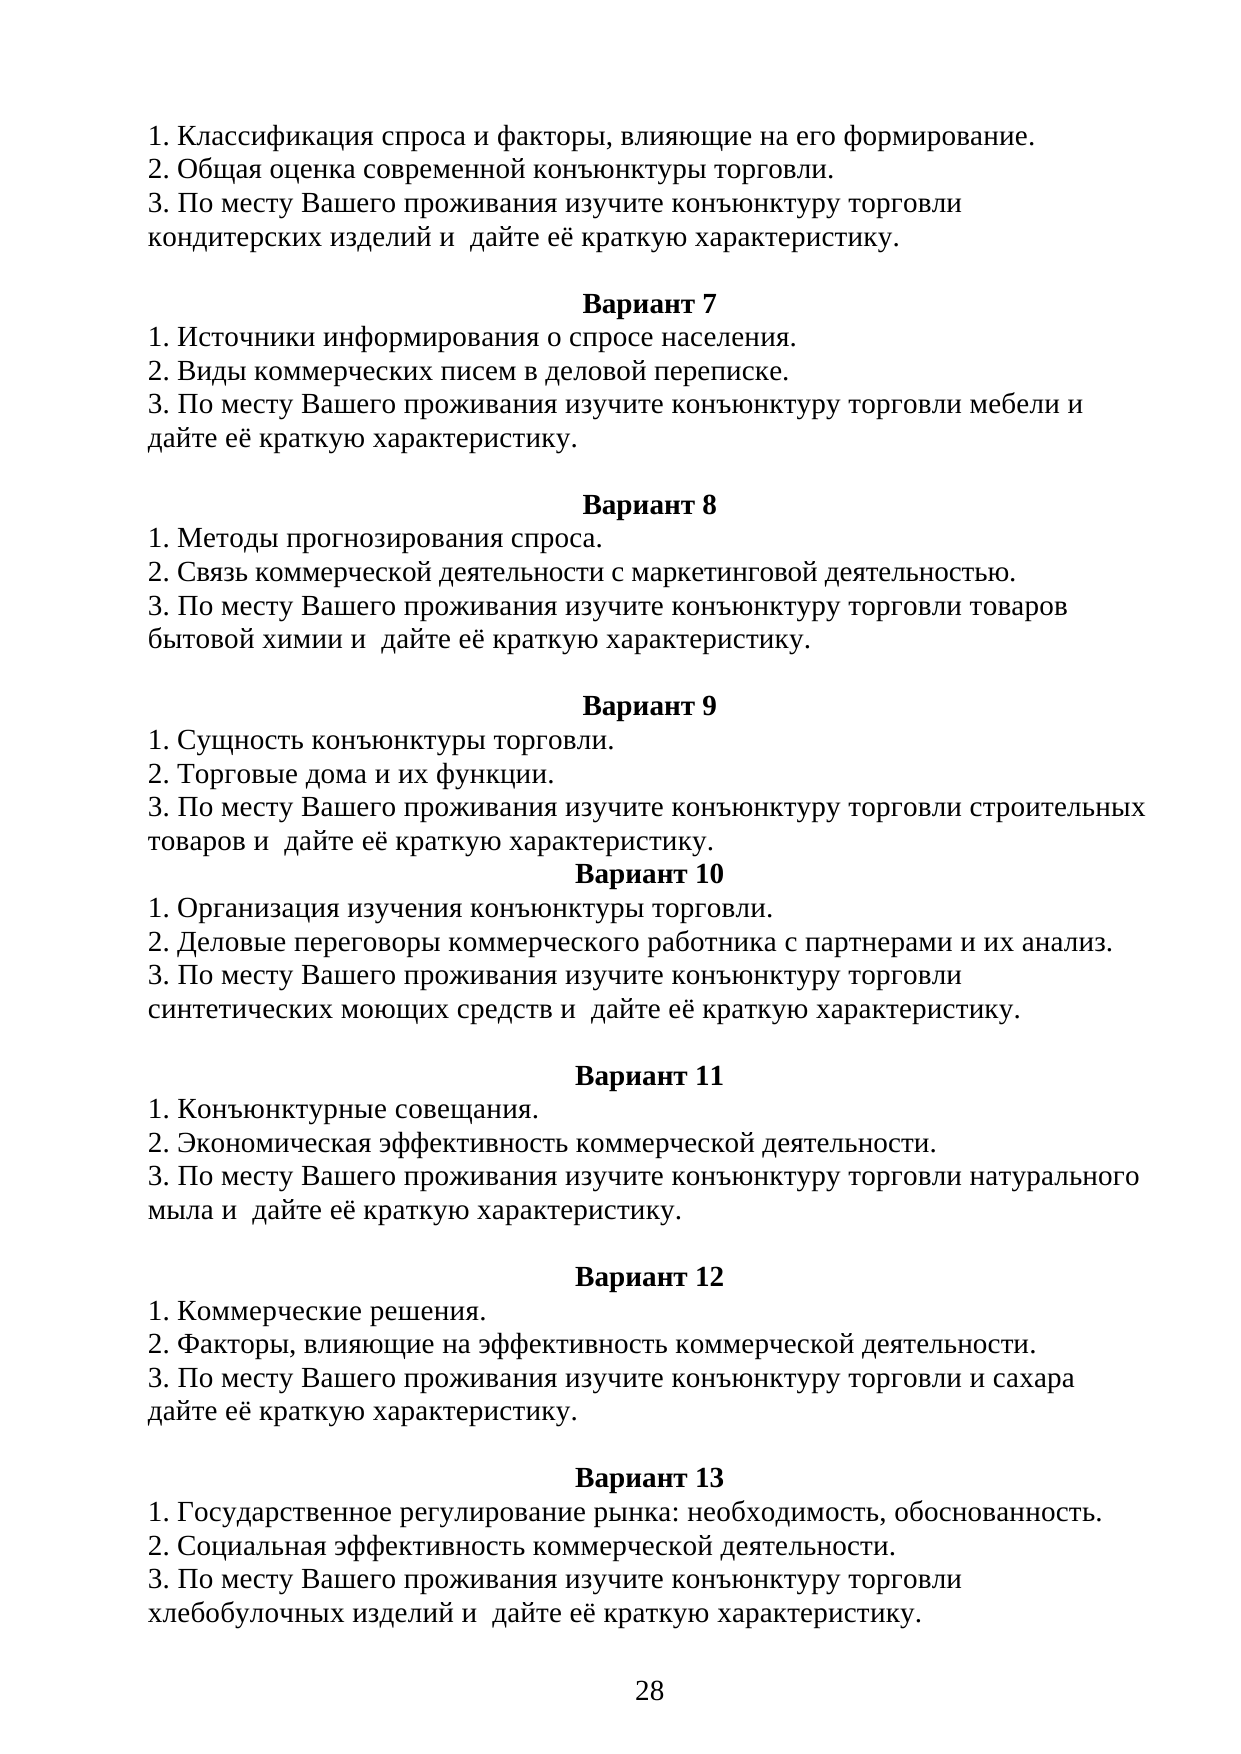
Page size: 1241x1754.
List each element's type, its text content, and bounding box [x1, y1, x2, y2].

text 3. По месту Вашего проживания изучите конъюнктуру торговли строительных товаров и дайте её краткую характеристику. [148, 789, 1152, 857]
text 1. Конъюнктурные совещания. [148, 1091, 1152, 1125]
text 3. По месту Вашего проживания изучите конъюнктуру торговли и сахара дайте её краткую характеристику. [148, 1360, 1152, 1427]
text 3. По месту Вашего проживания изучите конъюнктуру торговли мебели и дайте её краткую характеристику. [148, 386, 1152, 453]
text Вариант 11 [148, 1058, 1152, 1091]
text Вариант 7 [148, 286, 1152, 319]
text 3. По месту Вашего проживания изучите конъюнктуру торговли синтетических моющих средств и дайте её краткую характеристику. [148, 957, 1152, 1024]
text Вариант 9 [148, 688, 1152, 722]
text 1. Организация изучения конъюнктуры торговли. [148, 890, 1152, 924]
text Вариант 10 [148, 857, 1152, 890]
text 2. Торговые дома и их функции. [148, 756, 1152, 789]
text 1. Сущность конъюнктуры торговли. [148, 722, 1152, 756]
text 1. Классификация спроса и факторы, влияющие на его формирование. [148, 118, 1152, 152]
text 2. Общая оценка современной конъюнктуры торговли. [148, 152, 1152, 185]
text 1. Источники информирования о спросе населения. [148, 319, 1152, 353]
text 3. По месту Вашего проживания изучите конъюнктуру торговли натурального мыла и дайте её краткую характеристику. [148, 1158, 1152, 1226]
text 2. Связь коммерческой деятельности с маркетинговой деятельностью. [148, 554, 1152, 588]
text 2. Социальная эффективность коммерческой деятельности. [148, 1528, 1152, 1561]
text 1. Коммерческие решения. [148, 1293, 1152, 1326]
text 1. Государственное регулирование рынка: необходимость, обоснованность. [148, 1494, 1152, 1528]
text 3. По месту Вашего проживания изучите конъюнктуру торговли хлебобулочных изделий и дайте её краткую характеристику. [148, 1561, 1152, 1628]
text 2. Деловые переговоры коммерческого работника с партнерами и их анализ. [148, 924, 1152, 957]
text 2. Виды коммерческих писем в деловой переписке. [148, 353, 1152, 386]
text 3. По месту Вашего проживания изучите конъюнктуру торговли товаров бытовой химии и дайте её краткую характеристику. [148, 588, 1152, 655]
text 1. Методы прогнозирования спроса. [148, 521, 1152, 554]
text Вариант 12 [148, 1259, 1152, 1293]
text 2. Факторы, влияющие на эффективность коммерческой деятельности. [148, 1326, 1152, 1360]
text Вариант 8 [148, 487, 1152, 521]
text 2. Экономическая эффективность коммерческой деятельности. [148, 1125, 1152, 1158]
text Вариант 13 [148, 1460, 1152, 1494]
text 3. По месту Вашего проживания изучите конъюнктуру торговли кондитерских изделий и дайте её краткую характеристику. [148, 185, 1152, 252]
